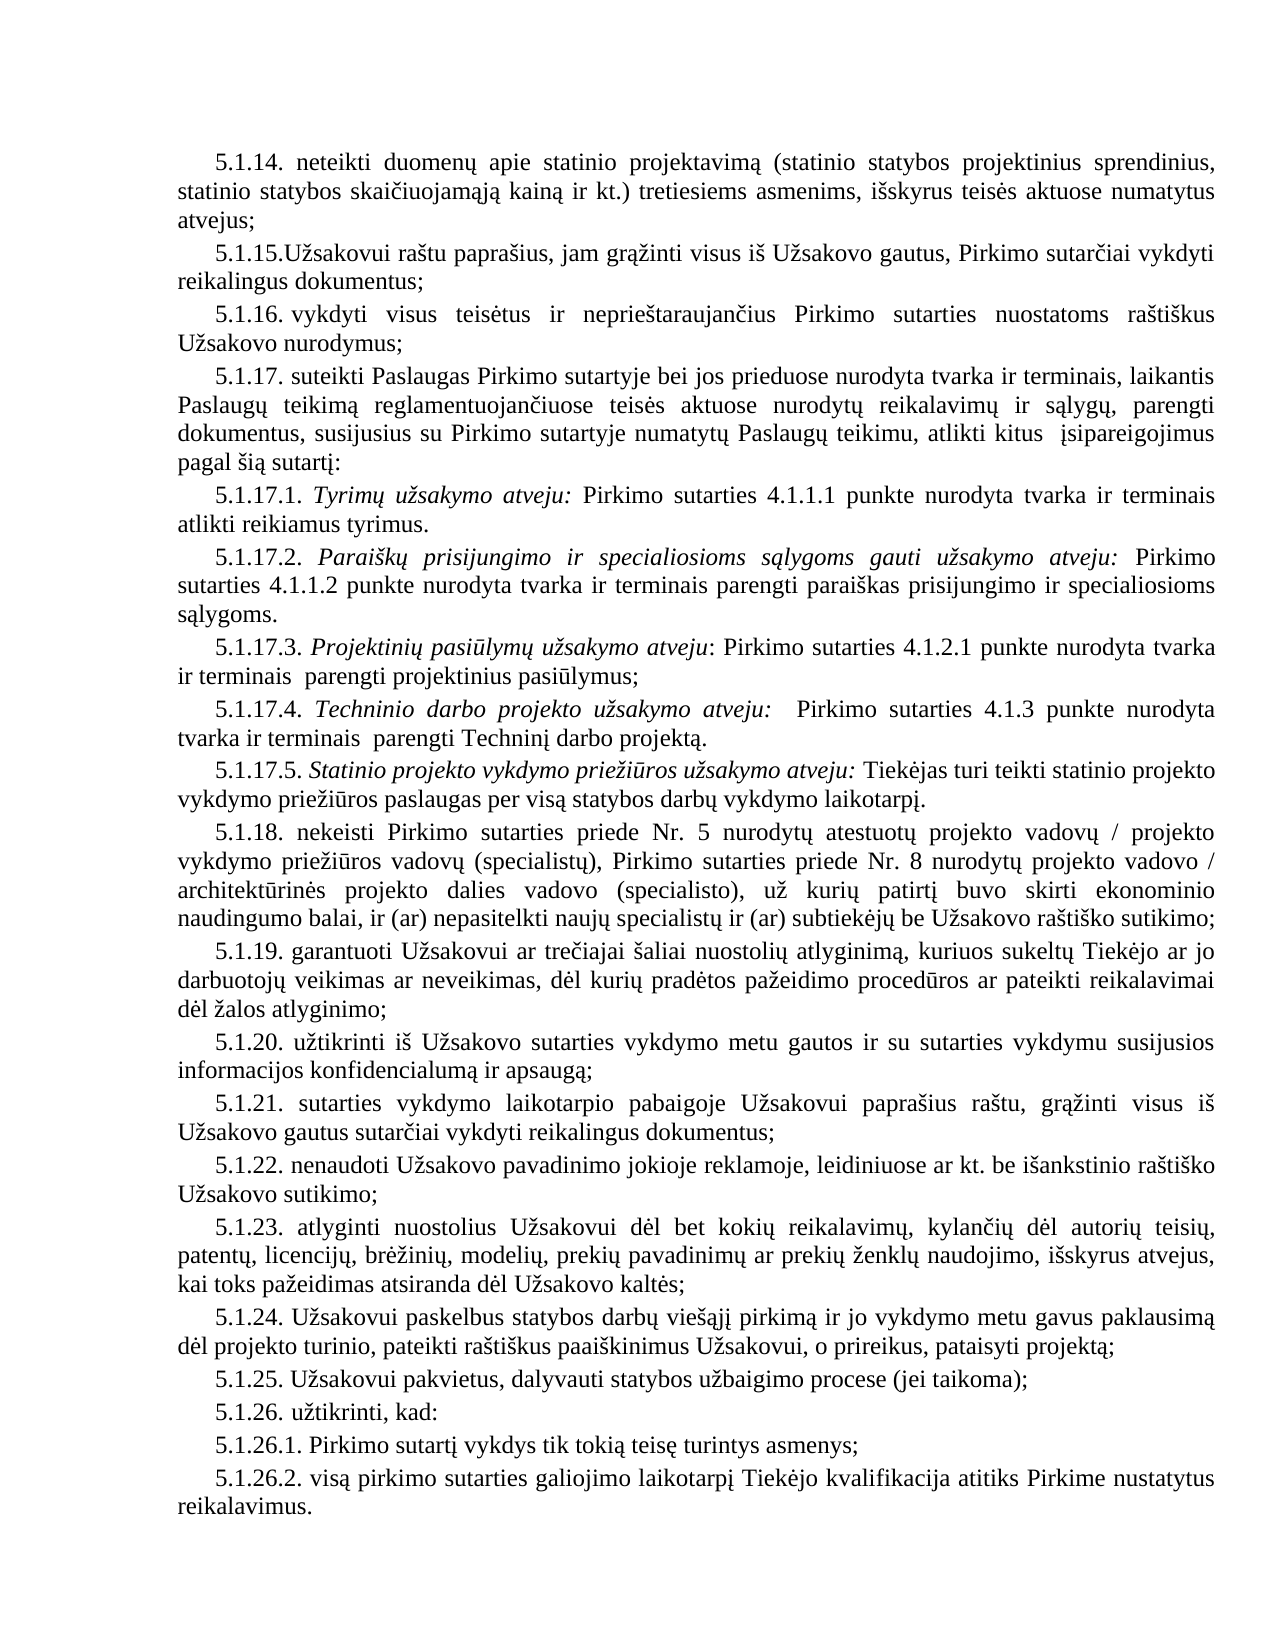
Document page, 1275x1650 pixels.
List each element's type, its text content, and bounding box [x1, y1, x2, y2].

text 5.1.17.1. Tyrimų užsakymo atveju: Pirkimo sutarties 4.1.1.1 punkte nurodyta tvarka ir terminais atlikti reikiamus tyrimus. [177, 480, 1216, 538]
text 5.1.16. vykdyti visus teisėtus ir neprieštaraujančius Pirkimo sutarties nuostatoms raštiškus Užsakovo nurodymus; [177, 299, 1216, 357]
text 5.1.20. užtikrinti iš Užsakovo sutarties vykdymo metu gautos ir su sutarties vykdymu susijusios informacijos konfidencialumą ir apsaugą; [177, 1027, 1216, 1084]
text 5.1.17.5. Statinio projekto vykdymo priežiūros užsakymo atveju: Tiekėjas turi teikti statinio projekto vykdymo priežiūros paslaugas per visą statybos darbų vykdymo laikotarpį. [177, 756, 1216, 813]
text 5.1.18. nekeisti Pirkimo sutarties priede Nr. 5 nurodytų atestuotų projekto vadovų / projekto vykdymo priežiūros vadovų (specialistų), Pirkimo sutarties priede Nr. 8 nurodytų projekto vadovo / architektūrinės projekto dalies vadovo (specialisto), už kurių patirtį buvo skirti ekonominio naudingumo balai, ir (ar) nepasitelkti naujų specialistų ir (ar) subtiekėjų be Užsakovo raštiško sutikimo; [177, 817, 1216, 932]
text 5.1.23. atlyginti nuostolius Užsakovui dėl bet kokių reikalavimų, kylančių dėl autorių teisių, patentų, licencijų, brėžinių, modelių, prekių pavadinimų ar prekių ženklų naudojimo, išskyrus atvejus, kai toks pažeidimas atsiranda dėl Užsakovo kaltės; [177, 1212, 1216, 1298]
text 5.1.26.1. Pirkimo sutartį vykdys tik tokią teisę turintys asmenys; [177, 1430, 1216, 1458]
text 5.1.17.3. Projektinių pasiūlymų užsakymo atveju: Pirkimo sutarties 4.1.2.1 punkte nurodyta tvarka ir terminais parengti projektinius pasiūlymus; [177, 632, 1216, 690]
text 5.1.24. Užsakovui paskelbus statybos darbų viešąjį pirkimą ir jo vykdymo metu gavus paklausimą dėl projekto turinio, pateikti raštiškus paaiškinimus Užsakovui, o prireikus, pataisyti projektą; [177, 1302, 1216, 1360]
text 5.1.15. Užsakovui raštu paprašius, jam grąžinti visus iš Užsakovo gautus, Pirkimo sutarčiai vykdyti reikalingus dokumentus; [177, 238, 1216, 295]
text 5.1.21. sutarties vykdymo laikotarpio pabaigoje Užsakovui paprašius raštu, grąžinti visus iš Užsakovo gautus sutarčiai vykdyti reikalingus dokumentus; [177, 1088, 1216, 1146]
text 5.1.25. Užsakovui pakvietus, dalyvauti statybos užbaigimo procese (jei taikoma); [177, 1364, 1216, 1393]
text 5.1.14. neteikti duomenų apie statinio projektavimą (statinio statybos projektinius sprendinius, statinio statybos skaičiuojamąją kainą ir kt.) tretiesiems asmenims, išskyrus teisės aktuose numatytus atvejus; [177, 147, 1216, 233]
text 5.1.17. suteikti Paslaugas Pirkimo sutartyje bei jos prieduose nurodyta tvarka ir terminais, laikantis Paslaugų teikimą reglamentuojančiuose teisės aktuose nurodytų reikalavimų ir sąlygų, parengti dokumentus, susijusius su Pirkimo sutartyje numatytų Paslaugų teikimu, atlikti kitus įsipareigojimus pagal šią sutartį: [177, 361, 1216, 476]
text 5.1.26. užtikrinti, kad: [177, 1397, 1216, 1426]
text 5.1.22. nenaudoti Užsakovo pavadinimo jokioje reklamoje, leidiniuose ar kt. be išankstinio raštiško Užsakovo sutikimo; [177, 1150, 1216, 1208]
text 5.1.26.2. visą pirkimo sutarties galiojimo laikotarpį Tiekėjo kvalifikacija atitiks Pirkime nustatytus reikalavimus. [177, 1463, 1216, 1520]
text 5.1.17.2. Paraiškų prisijungimo ir specialiosioms sąlygoms gauti užsakymo atveju: Pirkimo sutarties 4.1.1.2 punkte nurodyta tvarka ir terminais parengti paraiškas prisijungimo ir specialiosioms sąlygoms. [177, 542, 1216, 628]
text 5.1.17.4. Techninio darbo projekto užsakymo atveju: Pirkimo sutarties 4.1.3 punkte nurodyta tvarka ir terminais parengti Techninį darbo projektą. [177, 694, 1216, 751]
text 5.1.19. garantuoti Užsakovui ar trečiajai šaliai nuostolių atlyginimą, kuriuos sukeltų Tiekėjo ar jo darbuotojų veikimas ar neveikimas, dėl kurių pradėtos pažeidimo procedūros ar pateikti reikalavimai dėl žalos atlyginimo; [177, 936, 1216, 1023]
